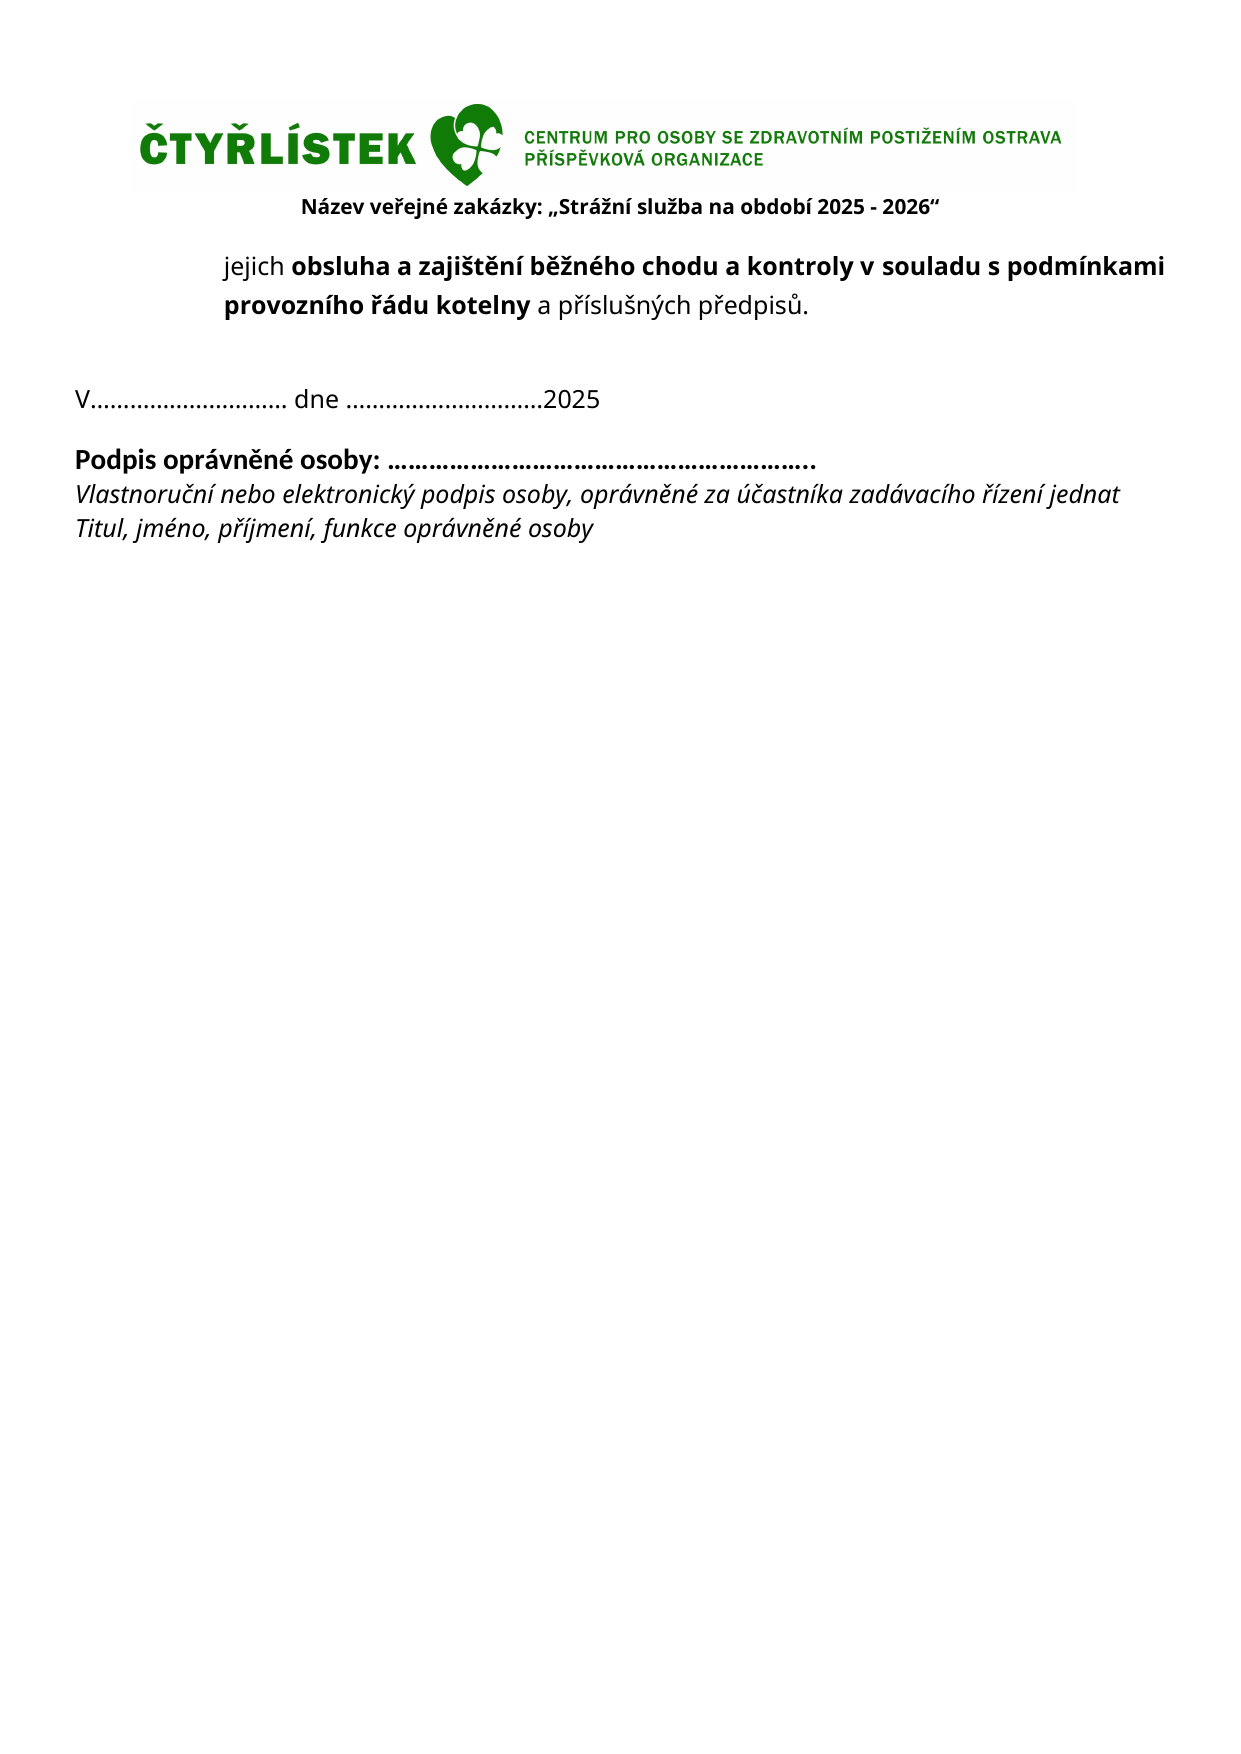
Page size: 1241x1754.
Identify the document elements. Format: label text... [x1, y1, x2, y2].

text V………………………… dne …………………………2025 [75, 381, 1165, 416]
text Podpis oprávněné osoby: …………………………………………………….. [75, 441, 1165, 477]
text Vlastnoruční nebo elektronický podpis osoby, oprávněné za účastníka zadávacího řízení jednat [75, 477, 1165, 511]
text Titul, jméno, příjmení, funkce oprávněné osoby [75, 511, 1165, 545]
picture [131, 101, 1077, 192]
